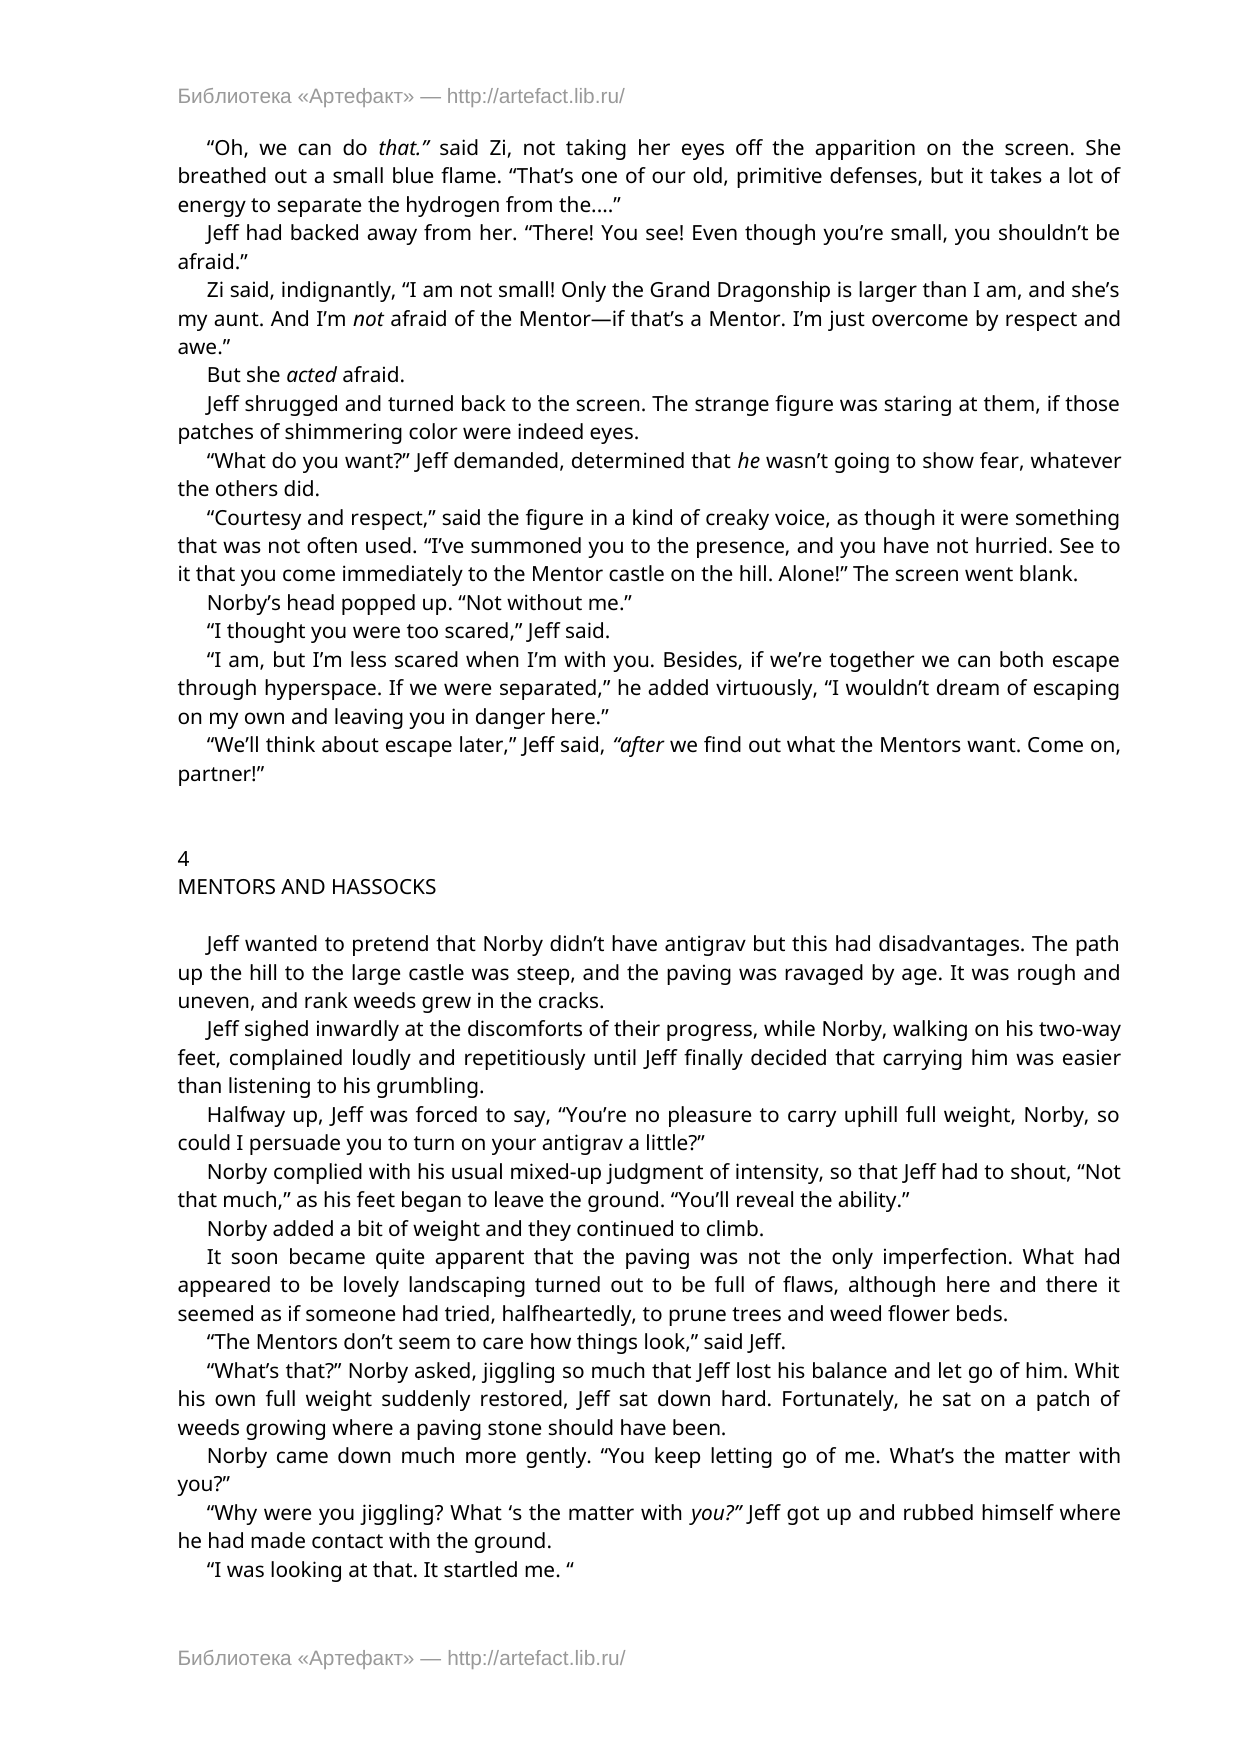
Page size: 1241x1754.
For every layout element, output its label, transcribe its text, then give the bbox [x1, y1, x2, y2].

subtitle MENTORS AND HASSOCKS [177, 872, 1122, 901]
text “Courtesy and respect,” said the figure in a kind of creaky voice, as though it were something that was not often used. “I’ve summoned you to the presence, and you have not hurried. See to it that you come immediately to the Mentor castle on the hill. Alone!” The screen went blank. [177, 503, 1122, 588]
text “Why were you jiggling? What ‘s the matter with you?” Jeff got up and rubbed himself where he had made contact with the ground. [177, 1498, 1122, 1555]
text “I was looking at that. It startled me. “ [177, 1555, 1122, 1583]
text Norby complied with his usual mixed-up judgment of intensity, so that Jeff had to shout, “Not that much,” as his feet began to leave the ground. “You’ll reveal the ability.” [177, 1157, 1122, 1214]
text Jeff shrugged and turned back to the screen. The strange figure was staring at them, if those patches of shimmering color were indeed eyes. [177, 389, 1122, 446]
text Norby added a bit of weight and they continued to climb. [177, 1214, 1122, 1242]
text Jeff wanted to pretend that Norby didn’t have antigrav but this had disadvantages. The path up the hill to the large castle was steep, and the paving was ravaged by age. It was rough and uneven, and rank weeds grew in the cracks. [177, 929, 1122, 1014]
text Halfway up, Jeff was forced to say, “You’re no pleasure to carry uphill full weight, Norby, so could I persuade you to turn on your antigrav a little?” [177, 1100, 1122, 1157]
text “Oh, we can do that.” said Zi, not taking her eyes off the apparition on the screen. She breathed out a small blue flame. “That’s one of our old, primitive defenses, but it takes a lot of energy to separate the hydrogen from the....” [177, 133, 1122, 218]
text Jeff had backed away from her. “There! You see! Even though you’re small, you shouldn’t be afraid.” [177, 218, 1122, 275]
text It soon became quite apparent that the paving was not the only imperfection. What had appeared to be lovely landscaping turned out to be full of flaws, although here and there it seemed as if someone had tried, halfheartedly, to prune trees and weed flower beds. [177, 1242, 1122, 1327]
text “What do you want?” Jeff demanded, determined that he wasn’t going to show fear, whatever the others did. [177, 446, 1122, 503]
text Zi said, indignantly, “I am not small! Only the Grand Dragonship is larger than I am, and she’s my aunt. And I’m not afraid of the Mentor—if that’s a Mentor. I’m just overcome by respect and awe.” [177, 275, 1122, 361]
text “I am, but I’m less scared when I’m with you. Besides, if we’re together we can both escape through hyperspace. If we were separated,” he added virtuously, “I wouldn’t dream of escaping on my own and leaving you in danger here.” [177, 645, 1122, 730]
text “We’ll think about escape later,” Jeff said, “after we find out what the Mentors want. Come on, partner!” [177, 730, 1122, 787]
text Jeff sighed inwardly at the discomforts of their progress, while Norby, walking on his two-way feet, complained loudly and repetitiously until Jeff finally decided that carrying him was easier than listening to his grumbling. [177, 1014, 1122, 1100]
text Norby’s head popped up. “Not without me.” [177, 588, 1122, 616]
text Norby came down much more gently. “You keep letting go of me. What’s the matter with you?” [177, 1441, 1122, 1498]
subtitle 4 [177, 844, 1122, 872]
text “I thought you were too scared,” Jeff said. [177, 616, 1122, 645]
text But she acted afraid. [177, 361, 1122, 389]
text “The Mentors don’t seem to care how things look,” said Jeff. [177, 1327, 1122, 1356]
text “What’s that?” Norby asked, jiggling so much that Jeff lost his balance and let go of him. Whit his own full weight suddenly restored, Jeff sat down hard. Fortunately, he sat on a patch of weeds growing where a paving stone should have been. [177, 1356, 1122, 1441]
